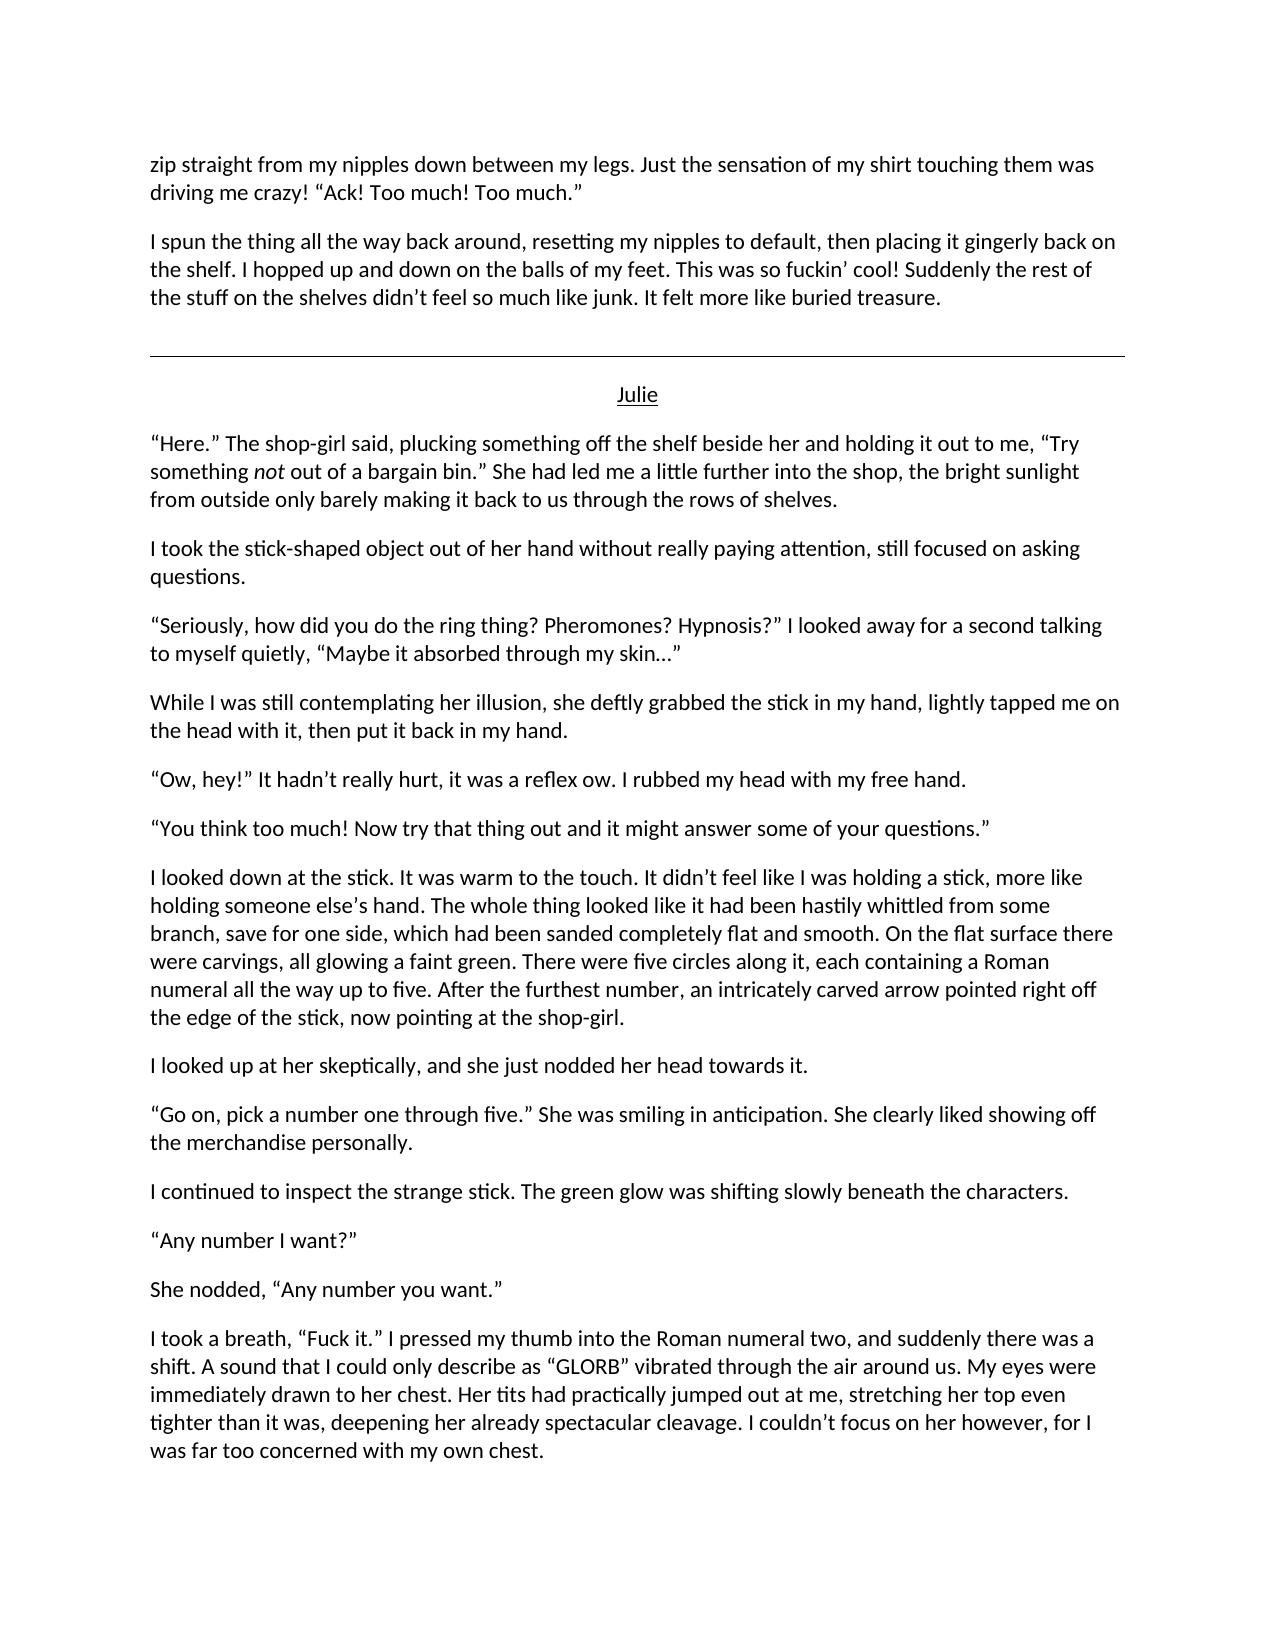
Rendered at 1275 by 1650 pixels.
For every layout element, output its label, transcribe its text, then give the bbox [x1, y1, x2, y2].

text While I was still contemplating her illusion, she deftly grabbed the stick in my hand, lightly tapped me on the head with it, then put it back in my hand. [150, 688, 1125, 744]
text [150, 150, 1125, 206]
text I spun the thing all the way back around, resetting my nipples to default, then placing it gingerly back on the shelf. I hopped up and down on the balls of my feet. This was so fuckin’ cool! Suddenly the rest of the stuff on the shelves didn’t feel so much like junk. It felt more like buried treasure. [150, 227, 1125, 311]
text “Here.” The shop-girl said, plucking something off the shelf beside her and holding it out to me, “Try something not out of a bargain bin.” She had led me a little further into the shop, the bright sunlight from outside only barely making it back to us through the rows of shelves. [150, 429, 1125, 513]
text I took a breath, “Fuck it.” I pressed my thumb into the Roman numeral two, and suddenly there was a shift. A sound that I could only describe as “GLORB” vibrated through the air around us. My eyes were immediately drawn to her chest. Her tits had practically jumped out at me, stretching her top even tighter than it was, deepening her already spectacular cleavage. I couldn’t focus on her however, for I was far too concerned with my own chest. [150, 1324, 1125, 1464]
text I took the stick-shaped object out of her hand without really paying attention, still focused on asking questions. [150, 534, 1125, 590]
text Julie [150, 381, 1125, 409]
text “Ow, hey!” It hadn’t really hurt, it was a reflex ow. I rubbed my head with my free hand. [150, 765, 1125, 793]
text I looked down at the stick. It was warm to the touch. It didn’t feel like I was holding a stick, more like holding someone else’s hand. The whole thing looked like it had been hastily whittled from some branch, save for one side, which had been sanded completely flat and smooth. On the flat surface there were carvings, all glowing a faint green. There were five circles along it, each containing a Roman numeral all the way up to five. After the furthest number, an intricately carved arrow pointed right off the edge of the stick, now pointing at the shop-girl. [150, 863, 1125, 1031]
text “Any number I want?” [150, 1226, 1125, 1254]
text “Seriously, how did you do the ring thing? Pheromones? Hypnosis?” I looked away for a second talking to myself quietly, “Maybe it absorbed through my skin…” [150, 611, 1125, 667]
text I looked up at her skeptically, and she just nodded her head towards it. [150, 1052, 1125, 1080]
text I continued to inspect the strange stick. The green glow was shifting slowly beneath the characters. [150, 1177, 1125, 1205]
text She nodded, “Any number you want.” [150, 1275, 1125, 1303]
text “Go on, pick a number one through five.” She was smiling in anticipation. She clearly liked showing off the merchandise personally. [150, 1101, 1125, 1157]
text “You think too much! Now try that thing out and it might answer some of your questions.” [150, 814, 1125, 842]
